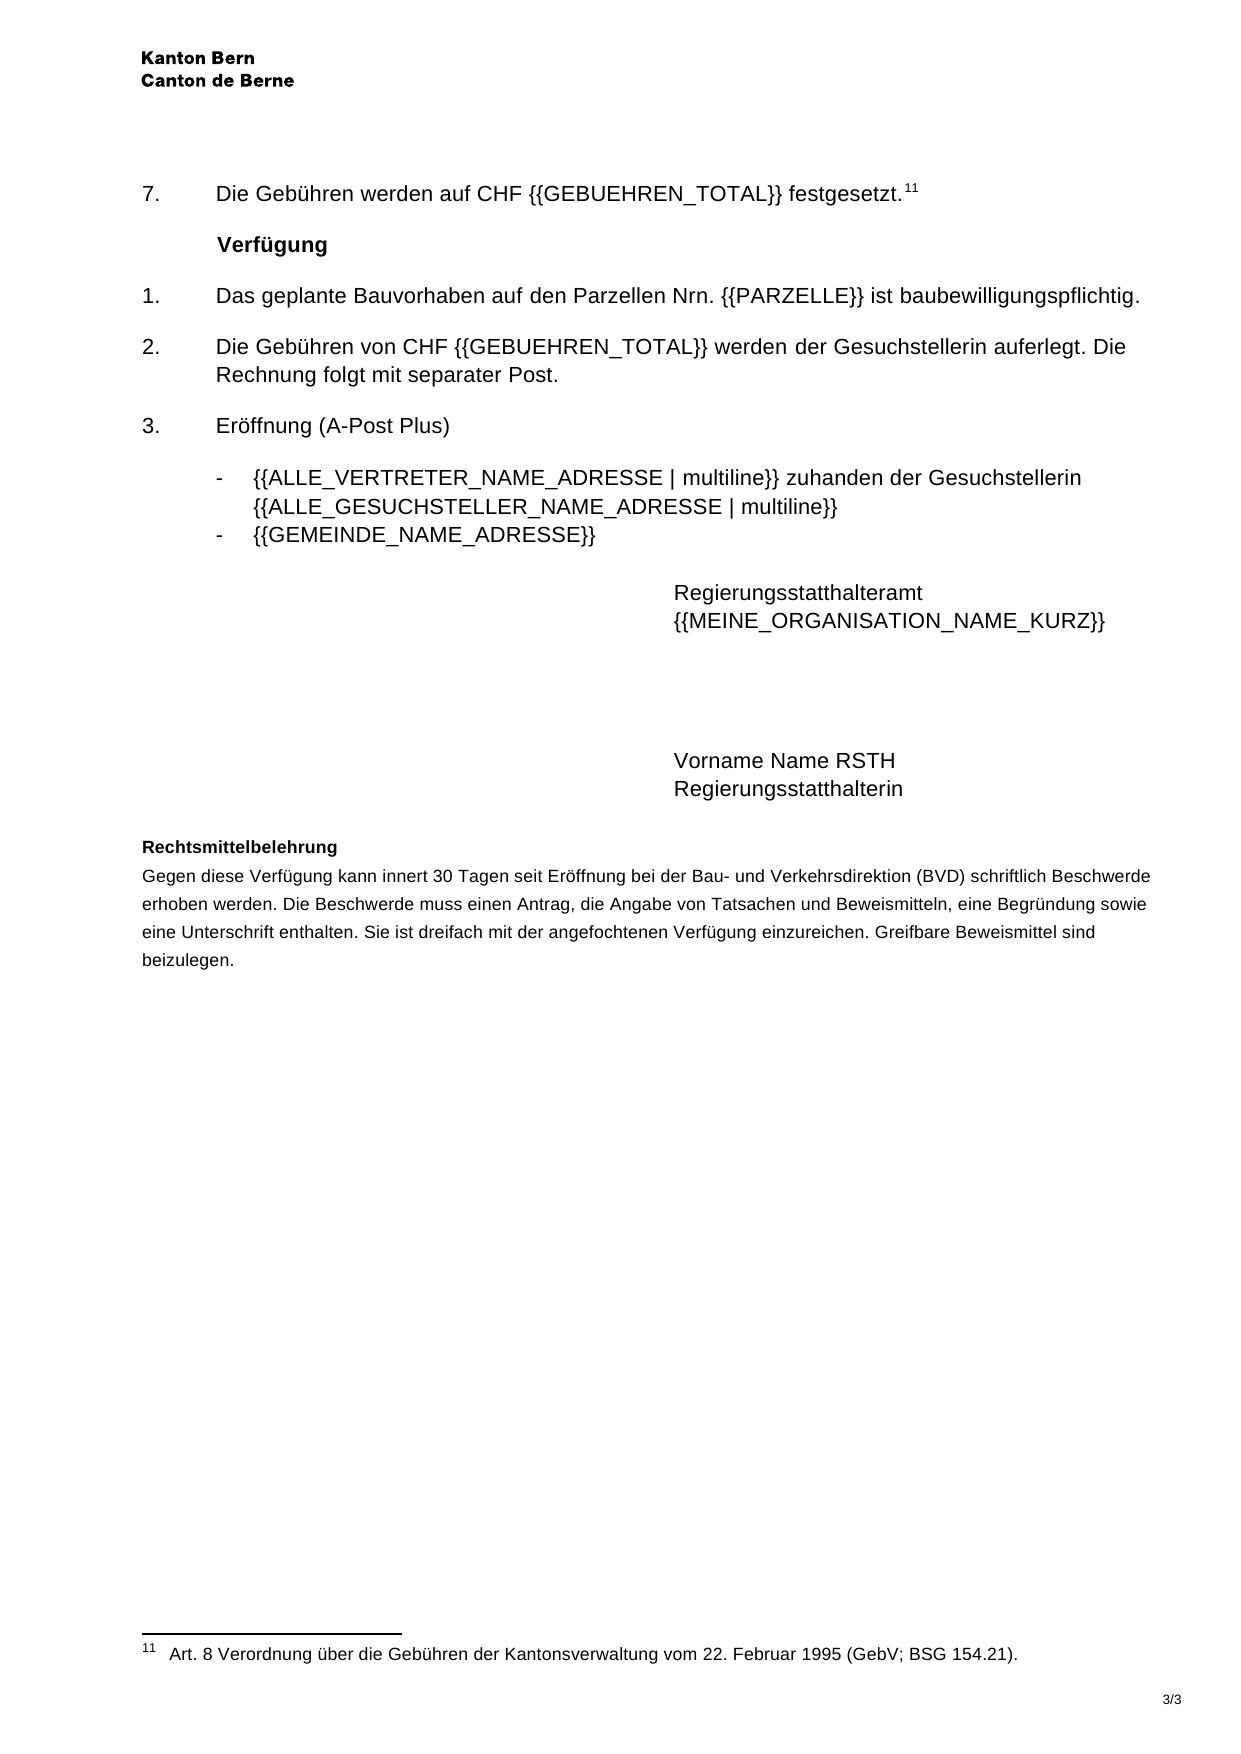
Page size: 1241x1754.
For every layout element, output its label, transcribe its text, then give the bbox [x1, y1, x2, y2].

list {{ALLE_VERTRETER_NAME_ADRESSE | multiline}} {{ALLE_GESUCHSTELLER_NAME_ADRESSE | multiline}} [216, 461, 1181, 519]
subtitle Die Gebühren werden auf CHF {{GEBUEHREN_TOTAL}} festgesetzt. [142, 178, 1181, 206]
text Gegen diese Verfügung kann innert 30 Tagen seit Eröffnung bei der Bau- und Verkehrsdirektion (BVD) schriftlich Beschwerde erhoben werden. Die Beschwerde muss einen Antrag, die Angabe von Tatsachen und Beweismitteln, eine Begründung sowie eine Unterschrift enthalten. Sie ist dreifach mit der angefochtenen Verfügung einzureichen. Greifbare Beweismittel sind beizulegen. [142, 858, 1181, 970]
table_header Regierungsstatthalteramt {{MEINE_ORGANISATION_NAME_KURZ}} Regierungsstatthalter [674, 571, 1182, 801]
subtitle Eröffnung () [142, 410, 1181, 438]
subtitle Die Gebühren von CHF {{GEBUEHREN_TOTAL}} werden Gesuchsteller auferlegt. Die Rechnung folgt mit separater Post. [142, 331, 1181, 387]
subtitle Das geplante Bauvorhaben auf Parzelle Nr. {{PARZELLE}} ist . [142, 280, 1181, 308]
text Rechtsmittelbelehrung [142, 829, 1181, 858]
subtitle Verfügung [142, 229, 1181, 257]
text {{GEMEINDE_NAME_ADRESSE}} [216, 519, 1181, 548]
